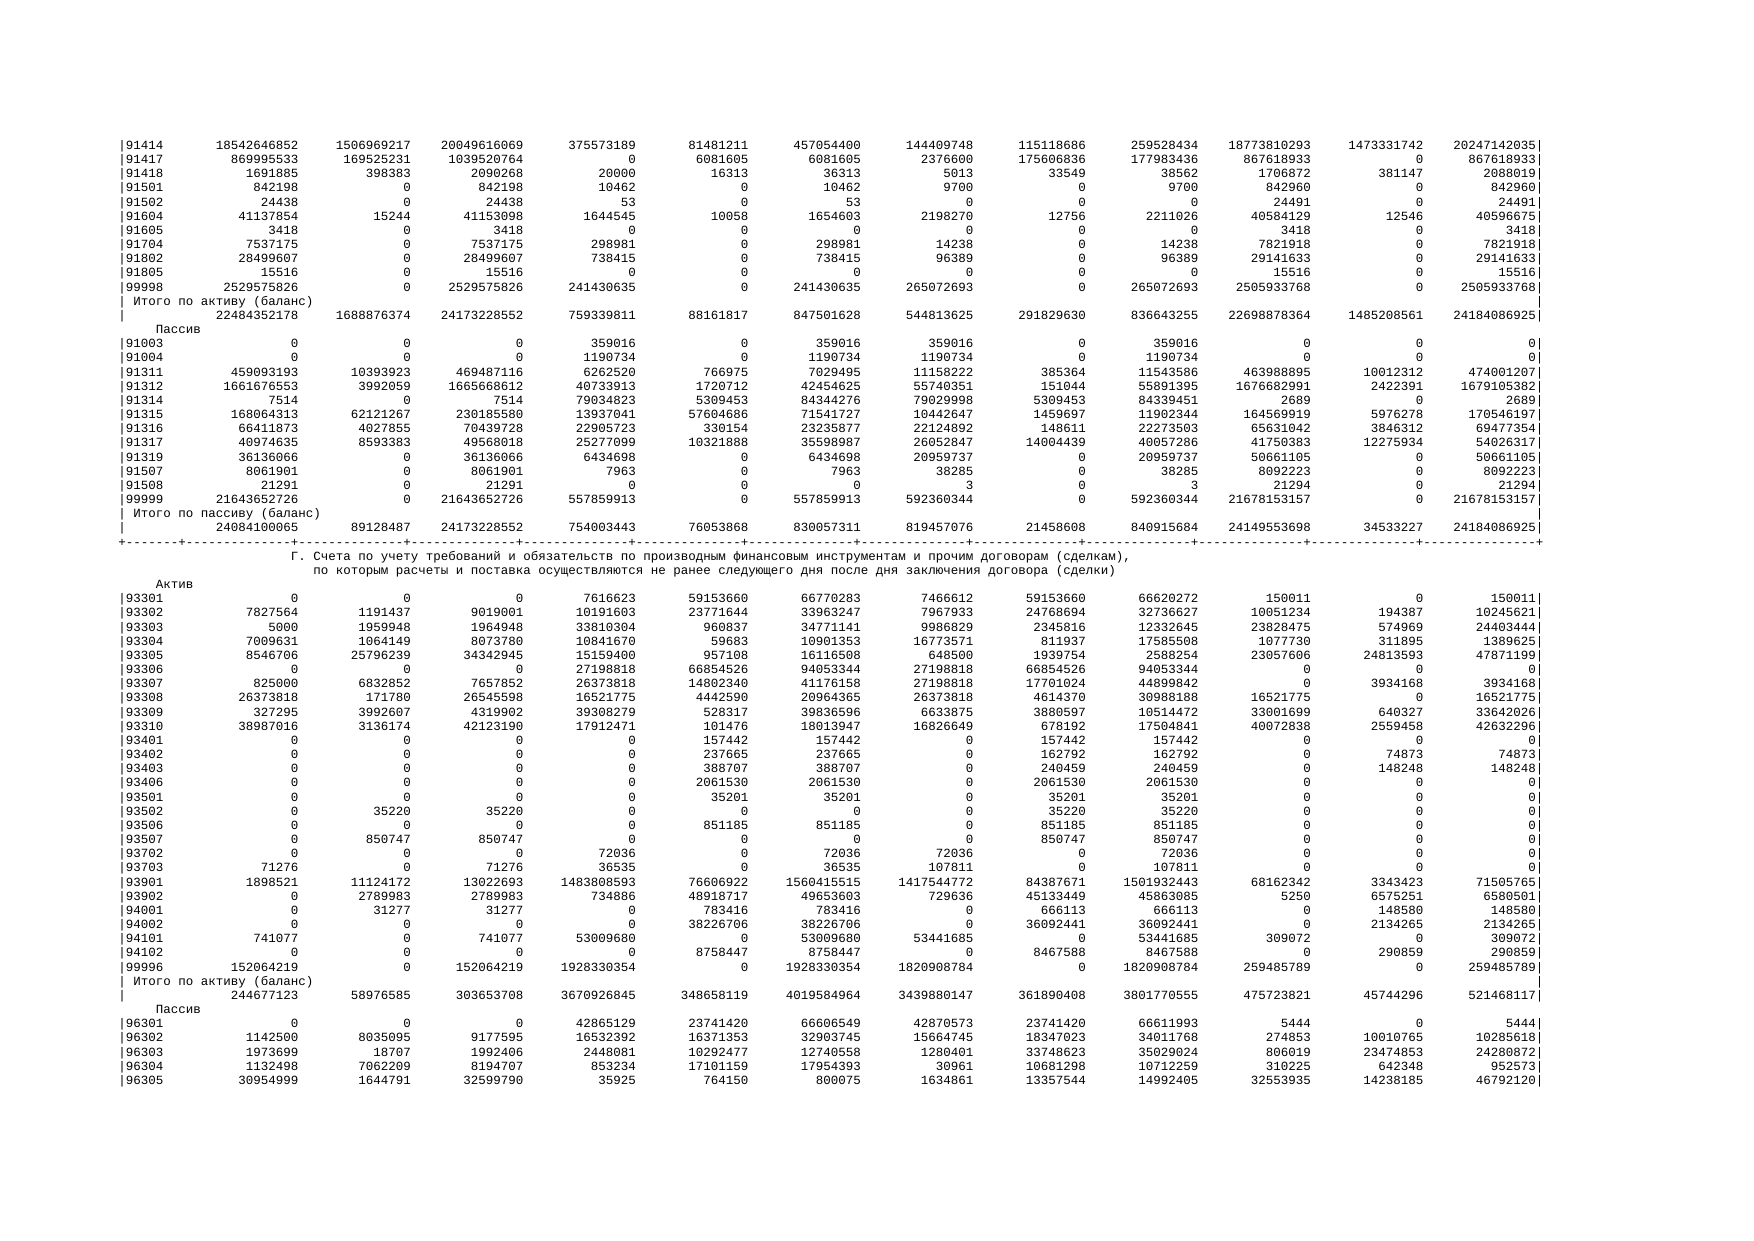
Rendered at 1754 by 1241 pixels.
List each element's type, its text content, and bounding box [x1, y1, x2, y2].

text |93401 0 0 0 0 157442 157442 0 157442 157442 0 0 0| [118, 734, 1636, 748]
text |93309 327295 3992607 4319902 39308279 528317 39836596 6633875 3880597 10514472 33001699 640327 33642026| [118, 706, 1636, 720]
text |91501 842198 0 842198 10462 0 10462 9700 0 9700 842960 0 842960| [118, 181, 1636, 196]
text |96303 1973699 18707 1992406 2448081 10292477 12740558 1280401 33748623 35029024 806019 23474853 24280872| [118, 1046, 1636, 1060]
text |91315 168064313 62121267 230185580 13937041 57604686 71541727 10442647 1459697 11902344 164569919 5976278 170546197| [118, 408, 1636, 422]
text |93303 5000 1959948 1964948 33810304 960837 34771141 9986829 2345816 12332645 23828475 574969 24403444| [118, 621, 1636, 635]
text |93403 0 0 0 0 388707 388707 0 240459 240459 0 148248 148248| [118, 762, 1636, 776]
text Актив [118, 578, 1636, 592]
text |93406 0 0 0 0 2061530 2061530 0 2061530 2061530 0 0 0| [118, 776, 1636, 791]
text +-------+--------------+--------------+--------------+--------------+--------------+--------------+--------------+--------------+--------------+--------------+--------------+---------------+ [118, 536, 1636, 550]
text |93301 0 0 0 7616623 59153660 66770283 7466612 59153660 66620272 150011 0 150011| [118, 592, 1636, 606]
text |91319 36136066 0 36136066 6434698 0 6434698 20959737 0 20959737 50661105 0 50661105| [118, 451, 1636, 465]
text |91502 24438 0 24438 53 0 53 0 0 0 24491 0 24491| [118, 196, 1636, 210]
text по которым расчеты и поставка осуществляются не ранее следующего дня после дня заключения договора (сделки) [118, 564, 1636, 578]
text |94101 741077 0 741077 53009680 0 53009680 53441685 0 53441685 309072 0 309072| [118, 932, 1636, 946]
text |96304 1132498 7062209 8194707 853234 17101159 17954393 30961 10681298 10712259 310225 642348 952573| [118, 1060, 1636, 1074]
text |93507 0 850747 850747 0 0 0 0 850747 850747 0 0 0| [118, 833, 1636, 847]
text |93306 0 0 0 27198818 66854526 94053344 27198818 66854526 94053344 0 0 0| [118, 663, 1636, 677]
text |99996 152064219 0 152064219 1928330354 0 1928330354 1820908784 0 1820908784 259485789 0 259485789| [118, 961, 1636, 975]
text |93308 26373818 171780 26545598 16521775 4442590 20964365 26373818 4614370 30988188 16521775 0 16521775| [118, 691, 1636, 706]
text |94102 0 0 0 0 8758447 8758447 0 8467588 8467588 0 290859 290859| [118, 946, 1636, 961]
text |94002 0 0 0 0 38226706 38226706 0 36092441 36092441 0 2134265 2134265| [118, 918, 1636, 932]
text |93702 0 0 0 72036 0 72036 72036 0 72036 0 0 0| [118, 847, 1636, 861]
text | Итого по активу (баланс) | [118, 975, 1636, 989]
text |93501 0 0 0 0 35201 35201 0 35201 35201 0 0 0| [118, 791, 1636, 805]
text |93902 0 2789983 2789983 734886 48918717 49653603 729636 45133449 45863085 5250 6575251 6580501| [118, 890, 1636, 904]
text | 22484352178 1688876374 24173228552 759339811 88161817 847501628 544813625 291829630 836643255 22698878364 1485208561 24184086925| [118, 309, 1636, 323]
text |91507 8061901 0 8061901 7963 0 7963 38285 0 38285 8092223 0 8092223| [118, 465, 1636, 479]
text Пассив [118, 323, 1636, 337]
text |91605 3418 0 3418 0 0 0 0 0 0 3418 0 3418| [118, 224, 1636, 238]
text |96301 0 0 0 42865129 23741420 66606549 42870573 23741420 66611993 5444 0 5444| [118, 1017, 1636, 1031]
text |91312 1661676553 3992059 1665668612 40733913 1720712 42454625 55740351 151044 55891395 1676682991 2422391 1679105382| [118, 380, 1636, 394]
text |91418 1691885 398383 2090268 20000 16313 36313 5013 33549 38562 1706872 381147 2088019| [118, 167, 1636, 181]
text |91003 0 0 0 359016 0 359016 359016 0 359016 0 0 0| [118, 337, 1636, 351]
text |91802 28499607 0 28499607 738415 0 738415 96389 0 96389 29141633 0 29141633| [118, 252, 1636, 266]
text | 24084100065 89128487 24173228552 754003443 76053868 830057311 819457076 21458608 840915684 24149553698 34533227 24184086925| [118, 521, 1636, 536]
text |96302 1142500 8035095 9177595 16532392 16371353 32903745 15664745 18347023 34011768 274853 10010765 10285618| [118, 1031, 1636, 1046]
text |91508 21291 0 21291 0 0 0 3 0 3 21294 0 21294| [118, 479, 1636, 493]
text Г. Счета по учету требований и обязательств по производным финансовым инструментам и прочим договорам (сделкам), [118, 550, 1636, 564]
text | 244677123 58976585 303653708 3670926845 348658119 4019584964 3439880147 361890408 3801770555 475723821 45744296 521468117| [118, 989, 1636, 1003]
text |91604 41137854 15244 41153098 1644545 10058 1654603 2198270 12756 2211026 40584129 12546 40596675| [118, 210, 1636, 224]
text |93703 71276 0 71276 36535 0 36535 107811 0 107811 0 0 0| [118, 861, 1636, 876]
text |93304 7009631 1064149 8073780 10841670 59683 10901353 16773571 811937 17585508 1077730 311895 1389625| [118, 635, 1636, 649]
text |93305 8546706 25796239 34342945 15159400 957108 16116508 648500 1939754 2588254 23057606 24813593 47871199| [118, 649, 1636, 663]
text |93901 1898521 11124172 13022693 1483808593 76606922 1560415515 1417544772 84387671 1501932443 68162342 3343423 71505765| [118, 876, 1636, 890]
text |93402 0 0 0 0 237665 237665 0 162792 162792 0 74873 74873| [118, 748, 1636, 762]
text |91311 459093193 10393923 469487116 6262520 766975 7029495 11158222 385364 11543586 463988895 10012312 474001207| [118, 366, 1636, 380]
text |93502 0 35220 35220 0 0 0 0 35220 35220 0 0 0| [118, 805, 1636, 819]
text |91414 18542646852 1506969217 20049616069 375573189 81481211 457054400 144409748 115118686 259528434 18773810293 1473331742 20247142035| [118, 139, 1636, 153]
text |91314 7514 0 7514 79034823 5309453 84344276 79029998 5309453 84339451 2689 0 2689| [118, 394, 1636, 408]
text Пассив [118, 1003, 1636, 1017]
text |96305 30954999 1644791 32599790 35925 764150 800075 1634861 13357544 14992405 32553935 14238185 46792120| [118, 1074, 1636, 1088]
text |91004 0 0 0 1190734 0 1190734 1190734 0 1190734 0 0 0| [118, 351, 1636, 366]
text | Итого по пассиву (баланс) | [118, 507, 1636, 521]
text |91316 66411873 4027855 70439728 22905723 330154 23235877 22124892 148611 22273503 65631042 3846312 69477354| [118, 422, 1636, 436]
text |94001 0 31277 31277 0 783416 783416 0 666113 666113 0 148580 148580| [118, 904, 1636, 918]
text |93307 825000 6832852 7657852 26373818 14802340 41176158 27198818 17701024 44899842 0 3934168 3934168| [118, 677, 1636, 691]
text |91704 7537175 0 7537175 298981 0 298981 14238 0 14238 7821918 0 7821918| [118, 238, 1636, 252]
text |91317 40974635 8593383 49568018 25277099 10321888 35598987 26052847 14004439 40057286 41750383 12275934 54026317| [118, 436, 1636, 451]
text |93506 0 0 0 0 851185 851185 0 851185 851185 0 0 0| [118, 819, 1636, 833]
text |93302 7827564 1191437 9019001 10191603 23771644 33963247 7967933 24768694 32736627 10051234 194387 10245621| [118, 606, 1636, 621]
text |91417 869995533 169525231 1039520764 0 6081605 6081605 2376600 175606836 177983436 867618933 0 867618933| [118, 153, 1636, 167]
text | Итого по активу (баланс) | [118, 295, 1636, 309]
text |93310 38987016 3136174 42123190 17912471 101476 18013947 16826649 678192 17504841 40072838 2559458 42632296| [118, 720, 1636, 734]
text |91805 15516 0 15516 0 0 0 0 0 0 15516 0 15516| [118, 266, 1636, 281]
text |99998 2529575826 0 2529575826 241430635 0 241430635 265072693 0 265072693 2505933768 0 2505933768| [118, 281, 1636, 295]
text |99999 21643652726 0 21643652726 557859913 0 557859913 592360344 0 592360344 21678153157 0 21678153157| [118, 493, 1636, 507]
